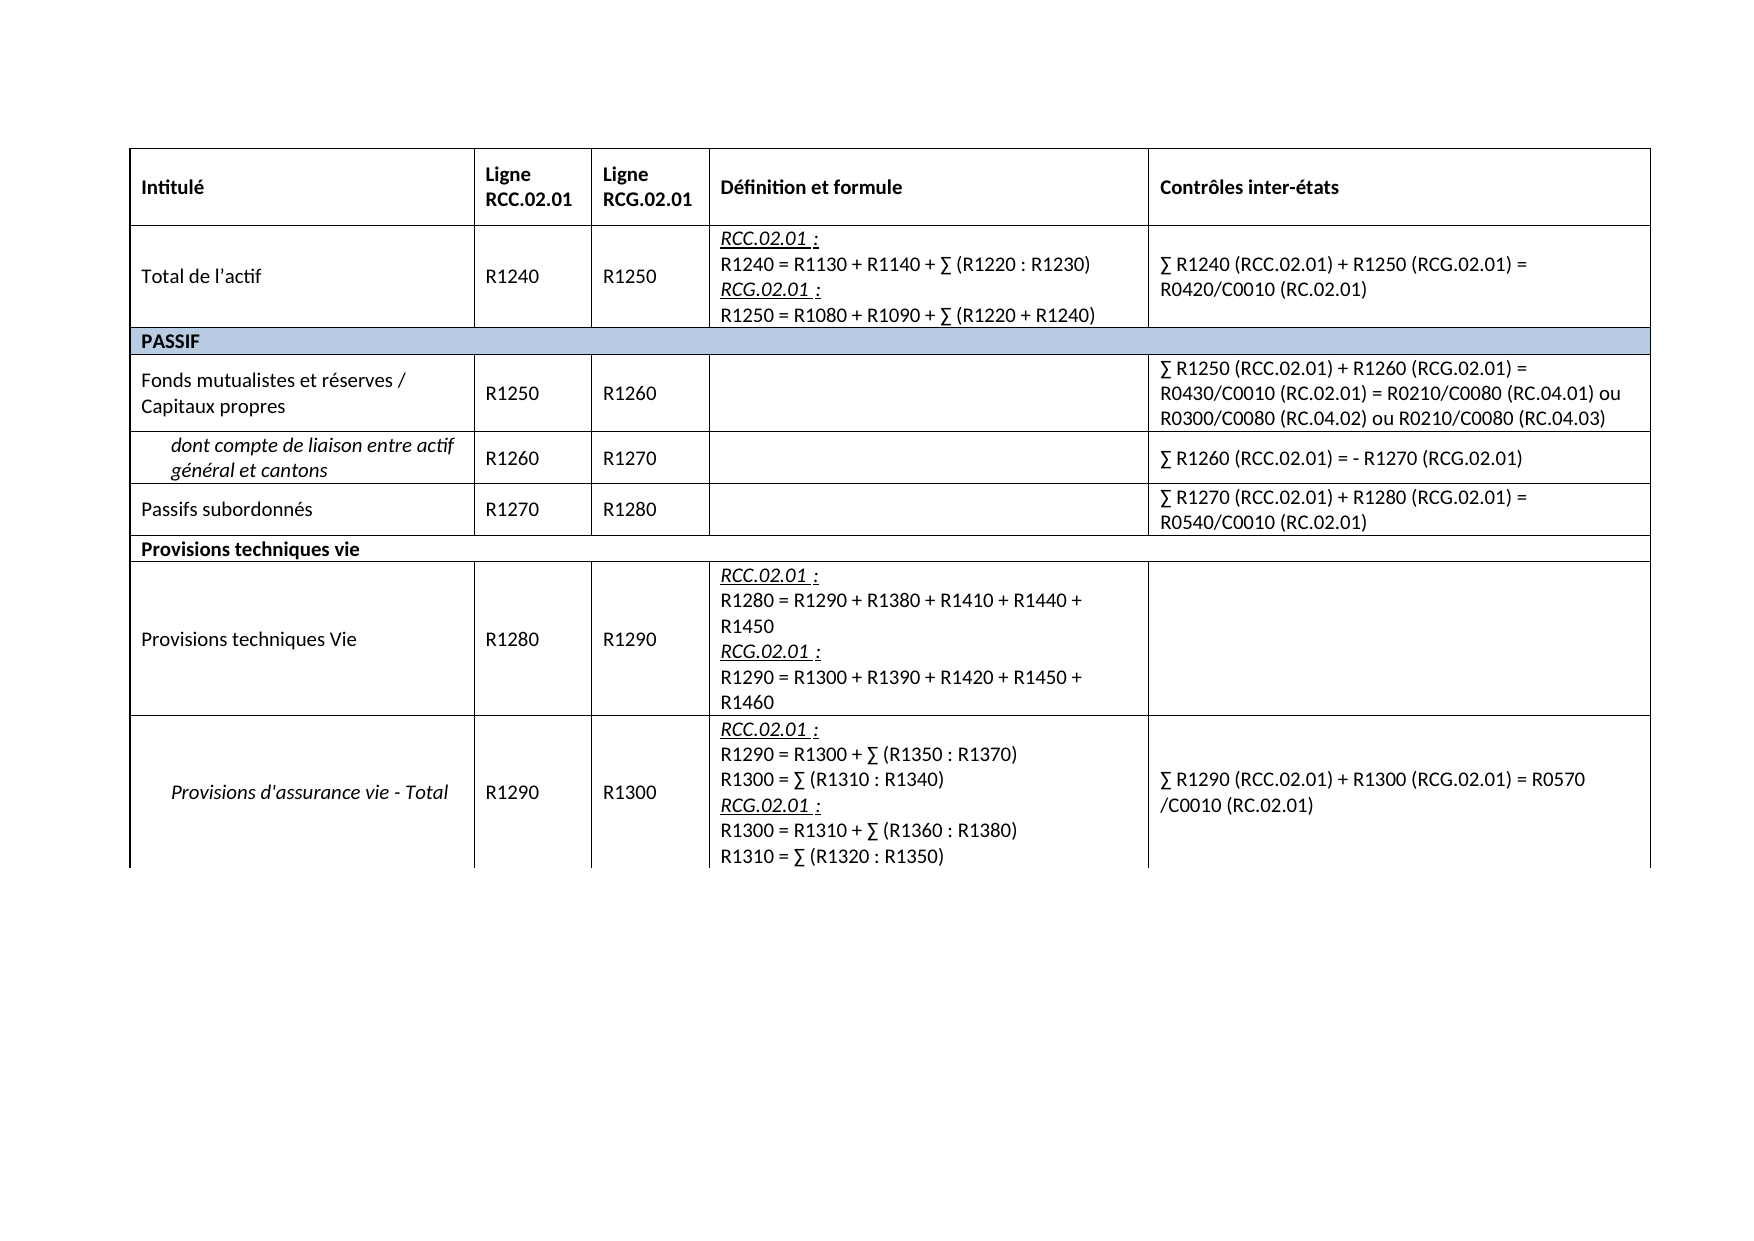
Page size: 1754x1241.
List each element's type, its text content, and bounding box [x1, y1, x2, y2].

table_cell R1290 [475, 716, 591, 868]
table_cell R1250 [592, 226, 709, 327]
table_header Ligne RCG.02.01 [592, 149, 709, 224]
table_cell R1300 [592, 716, 709, 868]
table_cell RCC.02.01 : R1240 = R1130 + R1140 + ∑ (R1220 : R1230) RCG.02.01 : R1250 = R1080 + R1090 + ∑ (R1220 + R1240) [710, 226, 1148, 327]
table_cell R1280 [592, 484, 709, 535]
table_cell R1240 [475, 226, 591, 327]
table_cell Provisions techniques vie [131, 536, 1650, 561]
table_cell PASSIF [131, 328, 1650, 354]
table_cell R1260 [475, 432, 591, 483]
table_cell RCC.02.01 : R1290 = R1300 + ∑ (R1350 : R1370) R1300 = ∑ (R1310 : R1340) RCG.02.01 : R1300 = R1310 + ∑ (R1360 : R1380) R1310 = ∑ (R1320 : R1350) [710, 716, 1148, 868]
table_cell Provisions techniques Vie [131, 562, 474, 715]
table_header Ligne RCC.02.01 [475, 149, 591, 224]
table_cell Total de l’actif [131, 226, 474, 327]
table_cell R1250 [475, 355, 591, 431]
table_header Contrôles inter-états [1149, 149, 1650, 224]
table_cell ∑ R1290 (RCC.02.01) + R1300 (RCG.02.01) = R0570 /C0010 (RC.02.01) [1149, 716, 1650, 868]
table_cell R1270 [475, 484, 591, 535]
table_cell R1270 [592, 432, 709, 483]
table_cell [710, 484, 1148, 535]
table_cell [710, 432, 1148, 483]
table_cell ∑ R1260 (RCC.02.01) = - R1270 (RCG.02.01) [1149, 432, 1650, 483]
table_cell [1149, 562, 1650, 715]
table_cell R1280 [475, 562, 591, 715]
table_cell ∑ R1250 (RCC.02.01) + R1260 (RCG.02.01) = R0430/C0010 (RC.02.01) = R0210/C0080 (RC.04.01) ou R0300/C0080 (RC.04.02) ou R0210/C0080 (RC.04.03) [1149, 355, 1650, 431]
table_cell Fonds mutualistes et réserves / Capitaux propres [131, 355, 474, 431]
table_cell R1290 [592, 562, 709, 715]
table_cell R1260 [592, 355, 709, 431]
table_cell dont compte de liaison entre actif général et cantons [131, 432, 474, 483]
table_cell [710, 355, 1148, 431]
table_header Définition et formule [710, 149, 1148, 224]
table_cell Passifs subordonnés [131, 484, 474, 535]
table_cell RCC.02.01 : R1280 = R1290 + R1380 + R1410 + R1440 + R1450 RCG.02.01 : R1290 = R1300 + R1390 + R1420 + R1450 + R1460 [710, 562, 1148, 715]
table_cell ∑ R1270 (RCC.02.01) + R1280 (RCG.02.01) = R0540/C0010 (RC.02.01) [1149, 484, 1650, 535]
table_header Intitulé [131, 149, 474, 224]
table_cell Provisions d'assurance vie - Total [131, 716, 474, 868]
table_cell ∑ R1240 (RCC.02.01) + R1250 (RCG.02.01) = R0420/C0010 (RC.02.01) [1149, 226, 1650, 327]
